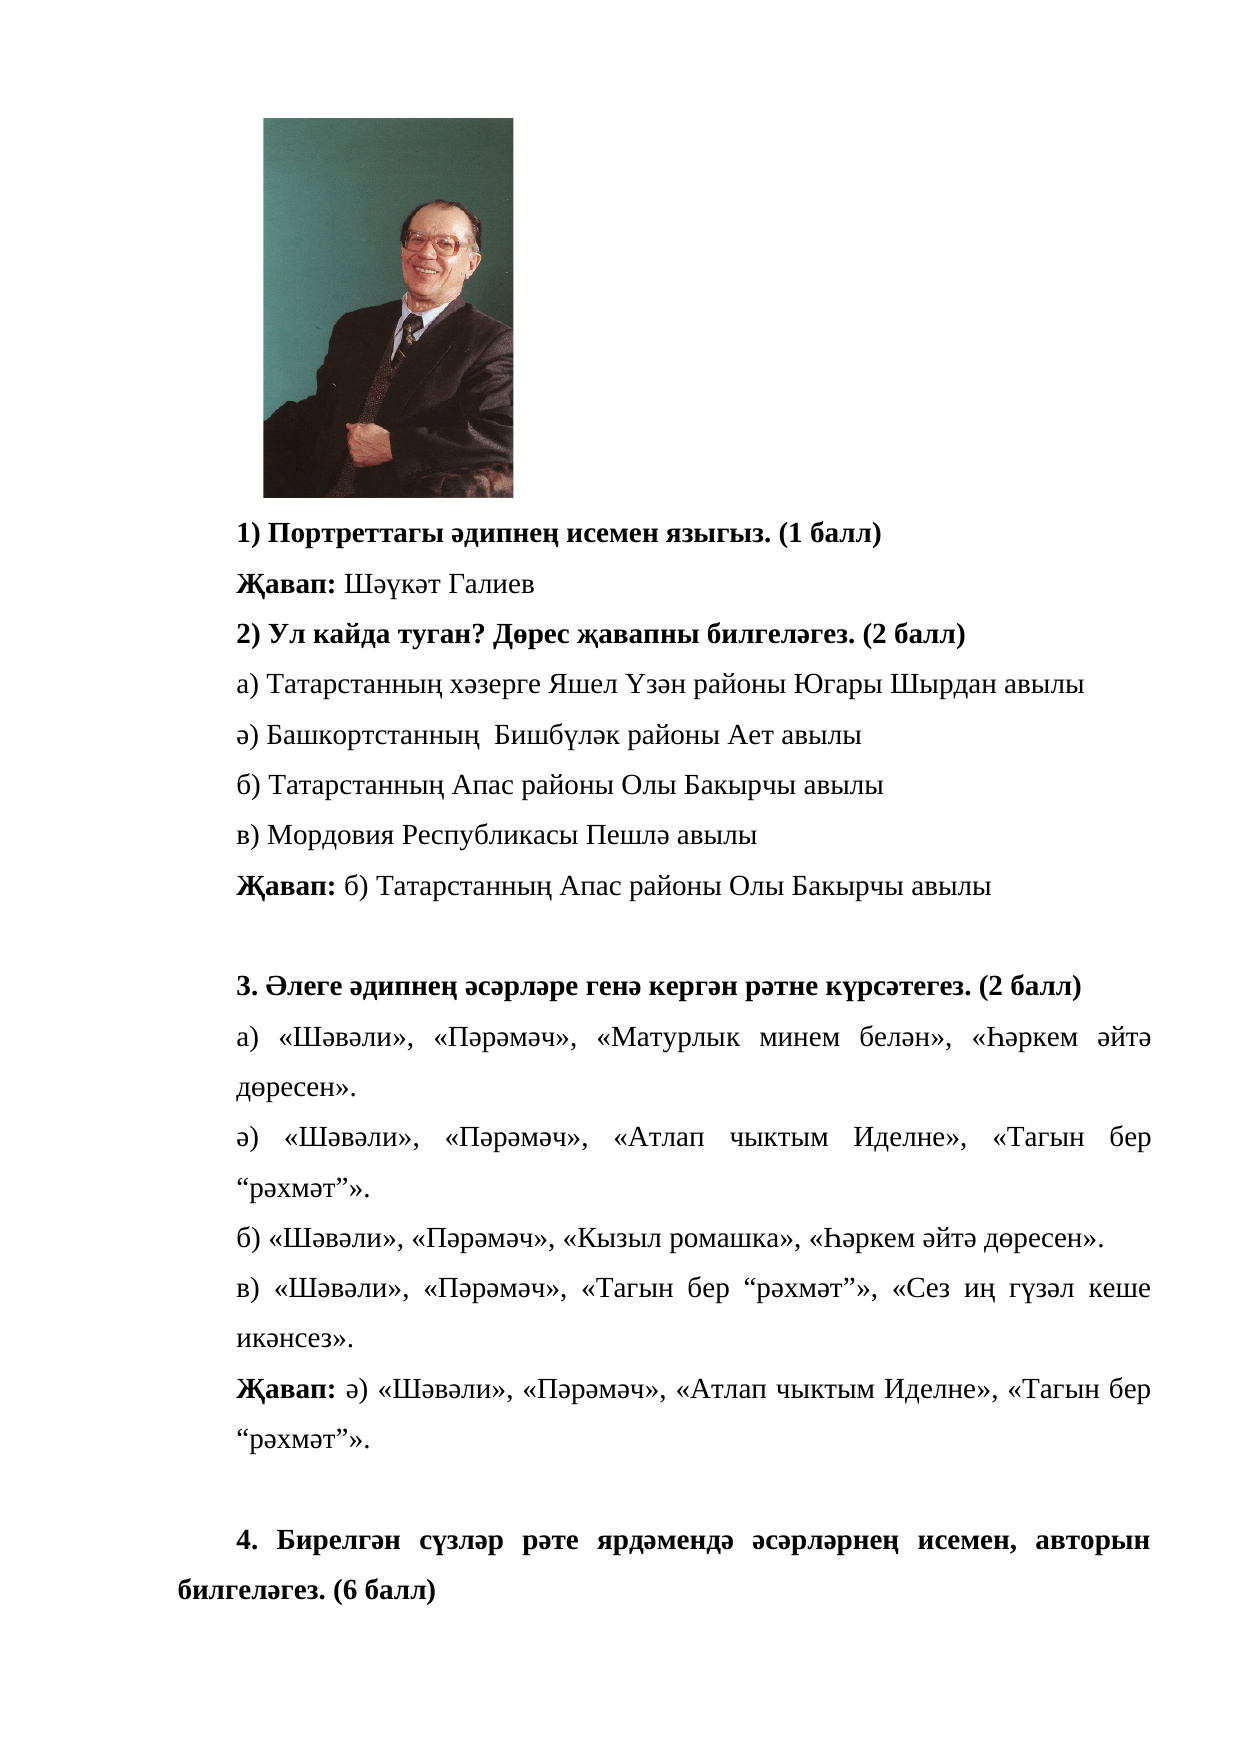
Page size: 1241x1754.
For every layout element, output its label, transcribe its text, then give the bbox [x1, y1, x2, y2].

list б) «Шәвәли», «Пәрәмәч», «Кызыл ромашка», «Һәркем әйтә дөресен». [236, 1220, 1152, 1253]
list ә) Башкортстанның Бишбүләк районы Ает авылы [236, 717, 1152, 750]
list ә) «Шәвәли», «Пәрәмәч», «Атлап чыктым Иделне», «Тагын бер “рәхмәт”». [236, 1119, 1152, 1203]
list 2) Ул кайда туган? Дөрес җавапны билгеләгез. (2 балл) [236, 616, 1152, 650]
list 3. Әлеге әдипнең әсәрләре генә кергән рәтне күрсәтегез. (2 балл) [236, 968, 1152, 1002]
list Җавап: ә) «Шәвәли», «Пәрәмәч», «Атлап чыктым Иделне», «Тагын бер “рәхмәт”». [236, 1371, 1152, 1455]
list Җавап: Шәүкәт Галиев [236, 566, 1152, 599]
list в) Мордовия Республикасы Пешлә авылы [236, 817, 1152, 851]
list а) «Шәвәли», «Пәрәмәч», «Матурлык минем белән», «Һәркем әйтә дөресен». [236, 1019, 1152, 1103]
list а) Татарстанның хәзерге Яшел Үзән районы Югары Шырдан авылы [236, 667, 1152, 700]
list б) Татарстанның Апас районы Олы Бакырчы авылы [236, 767, 1152, 801]
picture [263, 118, 514, 498]
text 1) Портреттагы әдипнең исемен языгыз. (1 балл) [177, 516, 1152, 549]
list в) «Шәвәли», «Пәрәмәч», «Тагын бер “рәхмәт”», «Сез иң гүзәл кеше икәнсез». [236, 1270, 1152, 1354]
list Җавап: б) Татарстанның Апас районы Олы Бакырчы авылы [236, 868, 1152, 901]
text 4. Бирелгән сүзләр рәте ярдәмендә әсәрләрнең исемен, авторын билгеләгез. (6 балл) [177, 1522, 1152, 1606]
